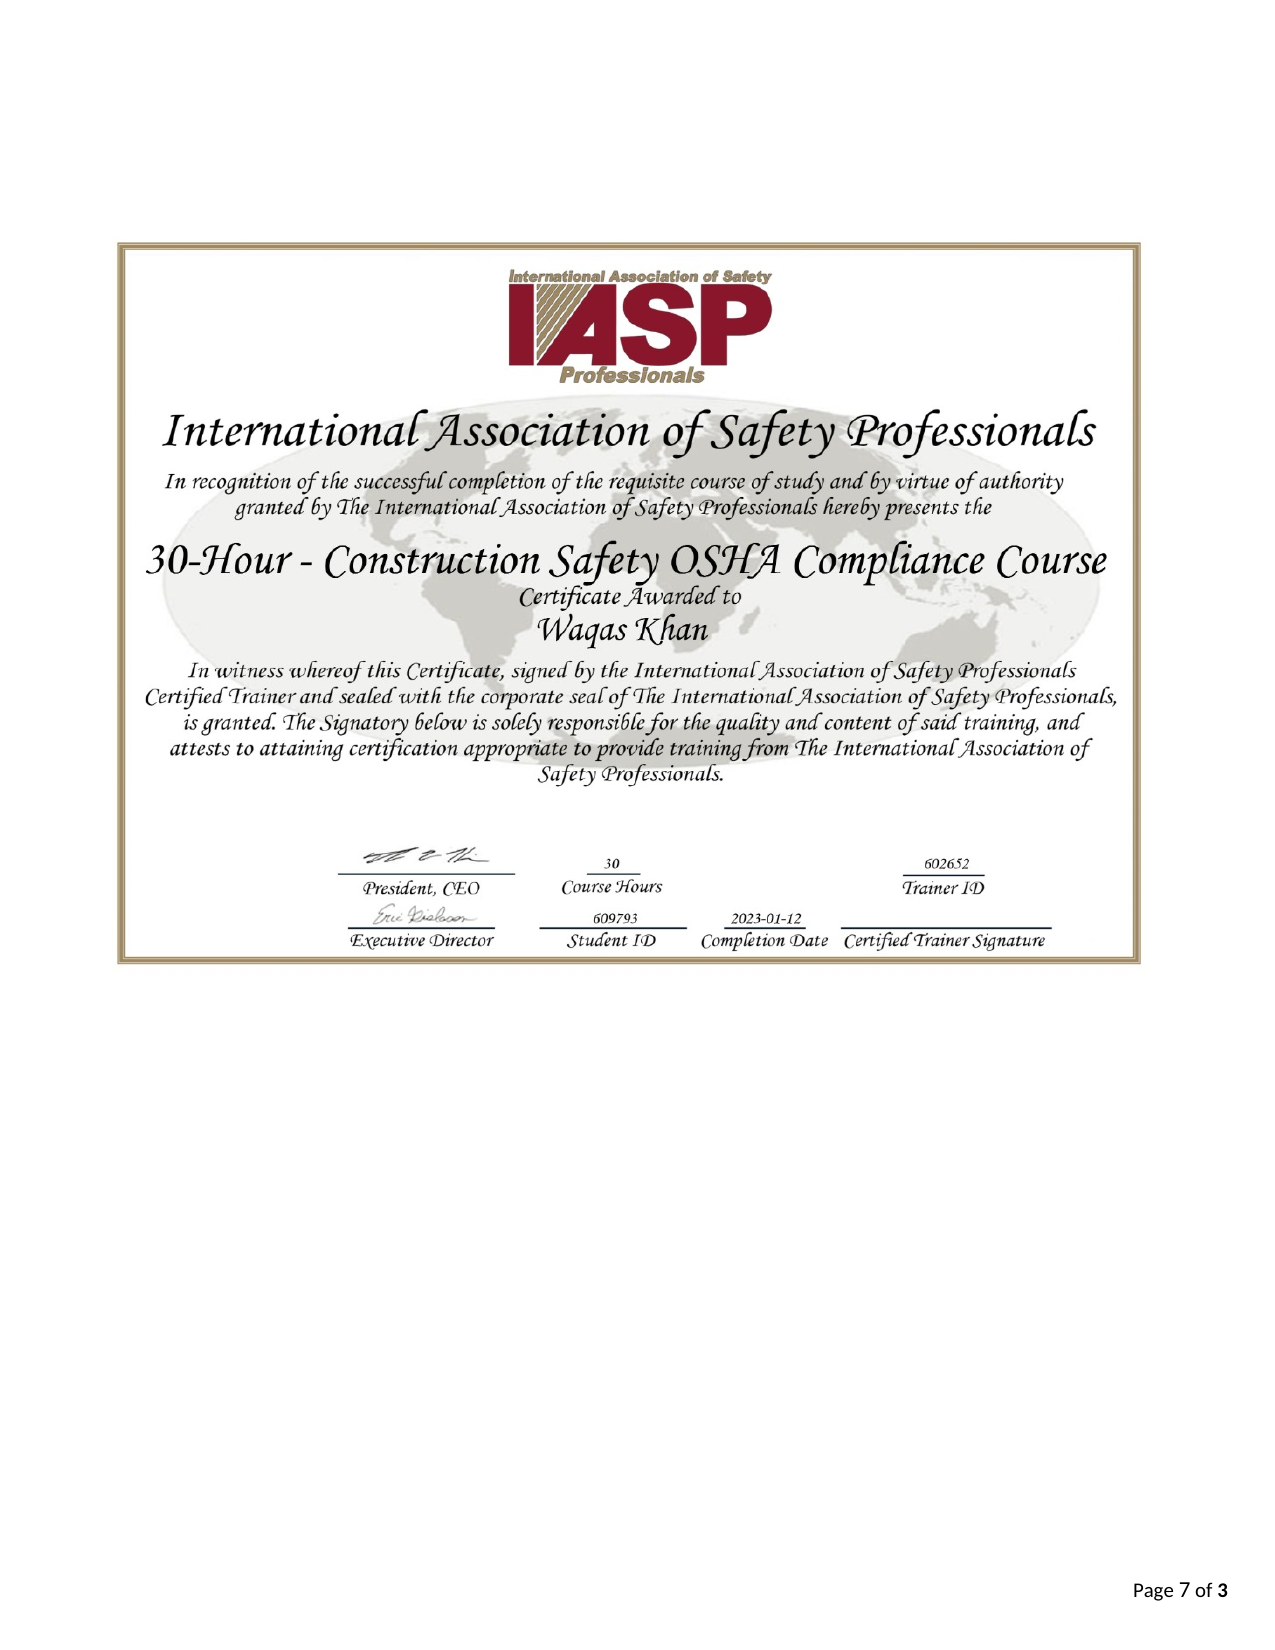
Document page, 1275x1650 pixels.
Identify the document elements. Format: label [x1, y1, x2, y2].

picture [70, 208, 1188, 998]
